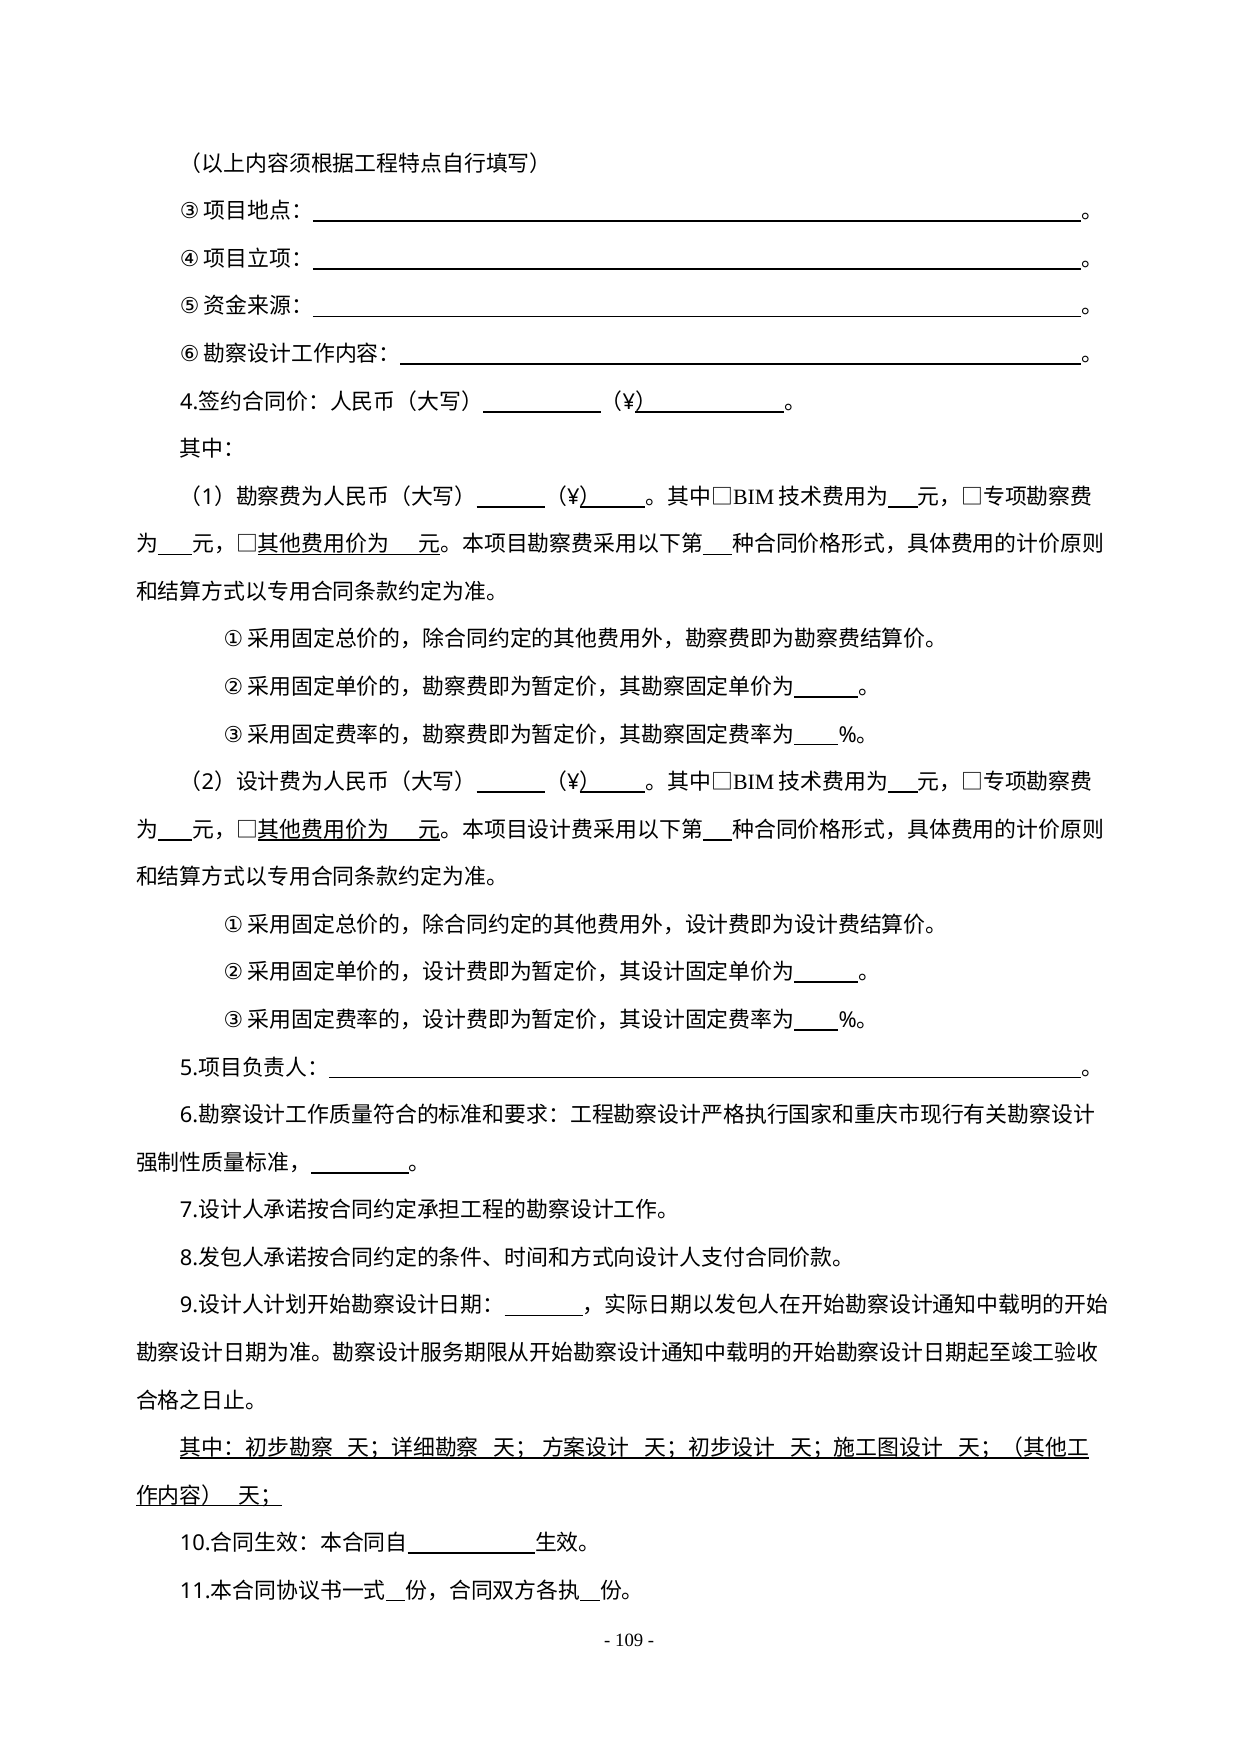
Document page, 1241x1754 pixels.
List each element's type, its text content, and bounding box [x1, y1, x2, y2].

text 其中： [136, 431, 1109, 463]
text ③项目地点： 。 [136, 193, 1109, 225]
text （以上内容须根据工程特点自行填写） [136, 146, 1109, 177]
text 7.设计人承诺按合同约定承担工程的勘察设计工作。 [136, 1192, 1109, 1224]
text （2）设计费为人民币（大写） （¥） 。其中□BIM技术费用为 元，□专项勘察费为 元，□其他费用价为 元。本项目设计费采用以下第 种合同价格形式，具体费用的计价原则和结算方式以专用合同条款约定为准。 [136, 764, 1109, 891]
text ①采用固定总价的，除合同约定的其他费用外，设计费即为设计费结算价。 [136, 907, 1122, 938]
text 6.勘察设计工作质量符合的标准和要求：工程勘察设计严格执行国家和重庆市现行有关勘察设计强制性质量标准， 。 [136, 1097, 1109, 1176]
text ⑥勘察设计工作内容： 。 [136, 336, 1109, 368]
text 4.签约合同价：人民币（大写） （¥） 。 [136, 384, 1109, 415]
text 11.本合同协议书一式 份，合同双方各执 份。 [136, 1573, 1109, 1604]
text （1）勘察费为人民币（大写） （¥） 。其中□BIM技术费用为 元，□专项勘察费为 元，□其他费用价为 元。本项目勘察费采用以下第 种合同价格形式，具体费用的计价原则和结算方式以专用合同条款约定为准。 [136, 479, 1109, 606]
text 9.设计人计划开始勘察设计日期： ，实际日期以发包人在开始勘察设计通知中载明的开始勘察设计日期为准。勘察设计服务期限从开始勘察设计通知中载明的开始勘察设计日期起至竣工验收合格之日止。 [136, 1287, 1109, 1414]
text ③采用固定费率的，设计费即为暂定价，其设计固定费率为 %。 [136, 1002, 1122, 1034]
text ①采用固定总价的，除合同约定的其他费用外，勘察费即为勘察费结算价。 [136, 621, 1122, 653]
text ④项目立项： 。 [136, 241, 1109, 273]
text 5.项目负责人： 。 [136, 1049, 1109, 1081]
text 其中：初步勘察 天；详细勘察 天； 方案设计 天；初步设计 天；施工图设计 天；（其他工作内容） 天； [136, 1430, 1109, 1509]
text ②采用固定单价的，设计费即为暂定价，其设计固定单价为 。 [136, 954, 1122, 986]
text 10.合同生效：本合同自 生效。 [136, 1525, 1109, 1557]
text ②采用固定单价的，勘察费即为暂定价，其勘察固定单价为 。 [136, 669, 1122, 701]
text 8.发包人承诺按合同约定的条件、时间和方式向设计人支付合同价款。 [136, 1240, 1109, 1272]
text ⑤资金来源： 。 [136, 288, 1109, 320]
text ③采用固定费率的，勘察费即为暂定价，其勘察固定费率为 %。 [136, 717, 1122, 748]
